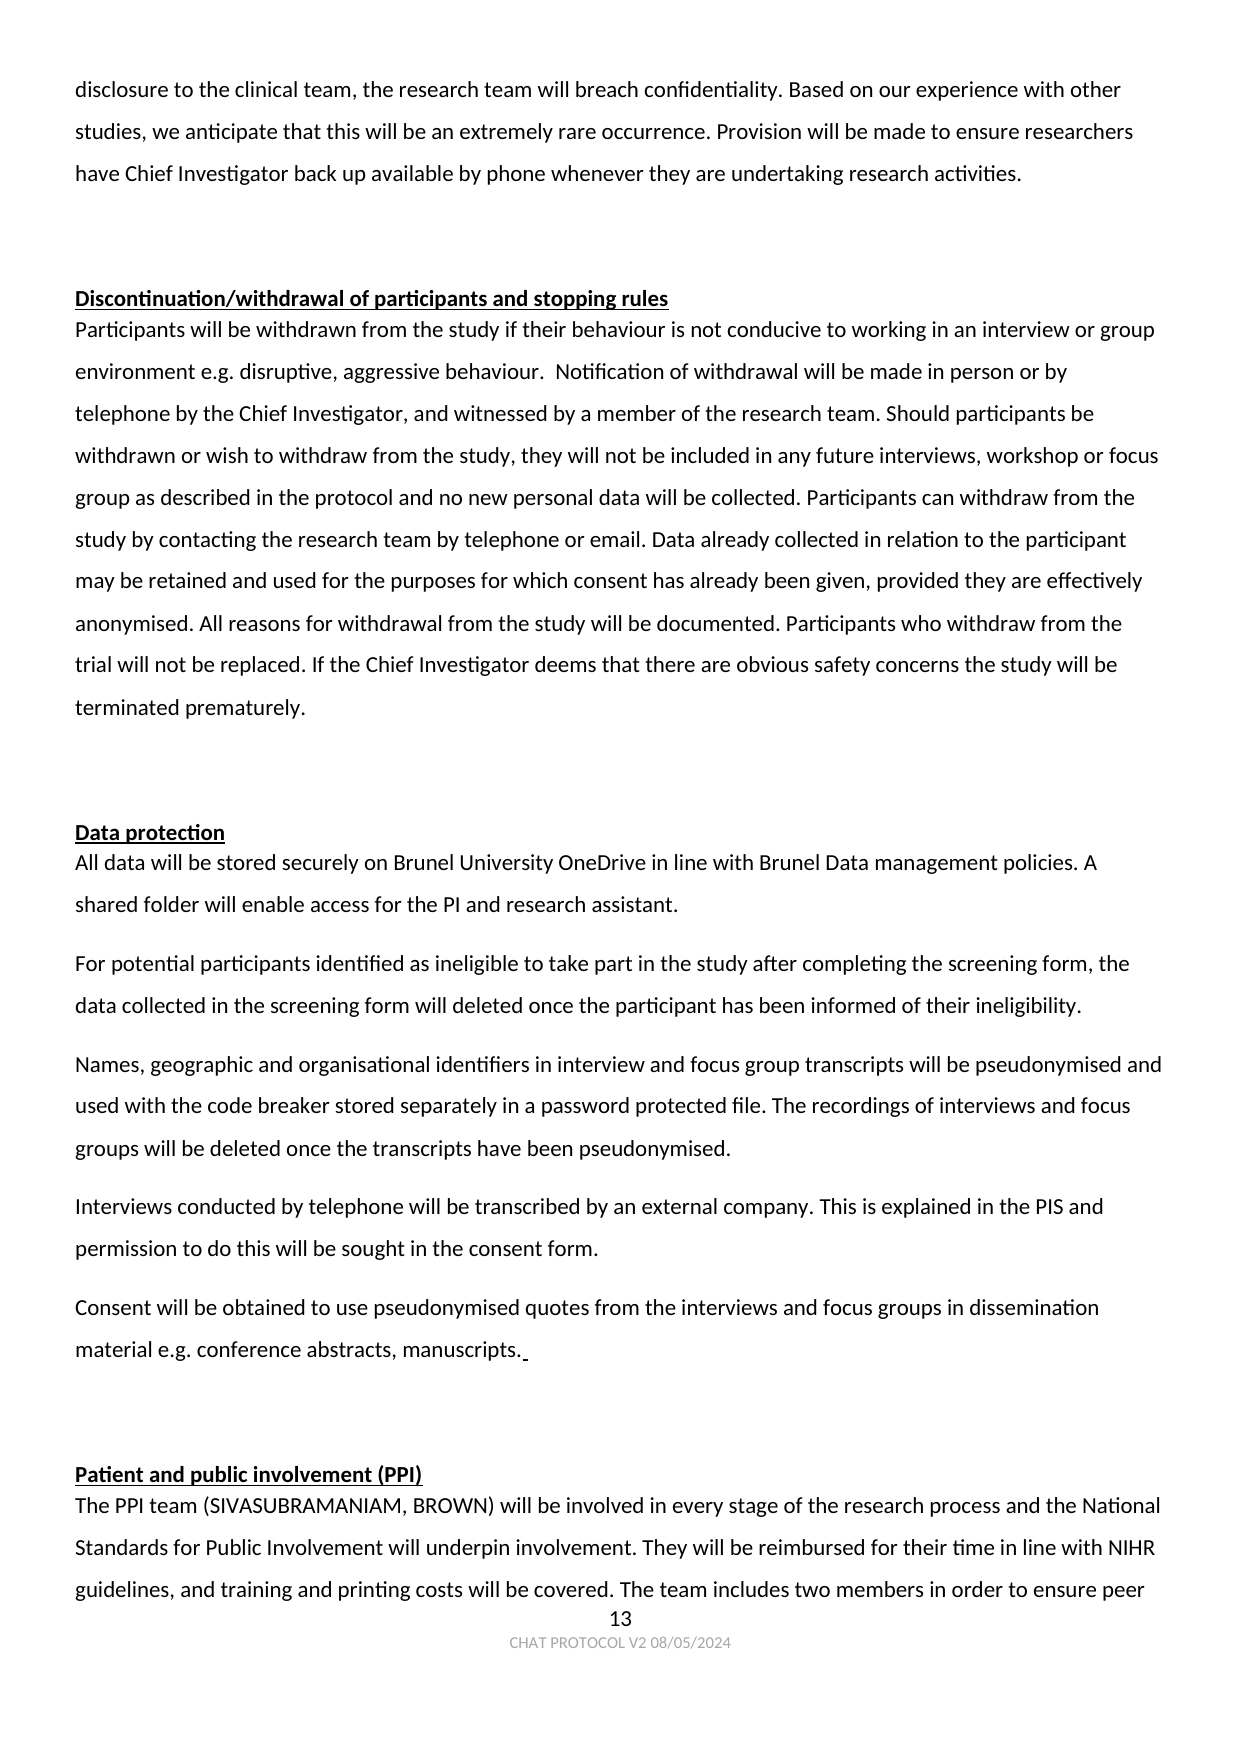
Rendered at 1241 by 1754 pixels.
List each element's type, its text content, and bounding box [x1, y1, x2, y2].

text All data will be stored securely on Brunel University OneDrive in line with Brunel Data management policies. A shared folder will enable access for the PI and research assistant. [75, 848, 1165, 918]
subtitle Patient and public involvement (PPI) [75, 1461, 1165, 1488]
text Names, geographic and organisational identifiers in interview and focus group transcripts will be pseudonymised and used with the code breaker stored separately in a password protected file. The recordings of interviews and focus groups will be deleted once the transcripts have been pseudonymised. [75, 1050, 1165, 1162]
text Consent will be obtained to use pseudonymised quotes from the interviews and focus groups in dissemination material e.g. conference abstracts, manuscripts. [75, 1293, 1165, 1363]
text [75, 1491, 1165, 1603]
text Interviews conducted by telephone will be transcribed by an external company. This is explained in the PIS and permission to do this will be sought in the consent form. [75, 1192, 1165, 1262]
subtitle Data protection [75, 818, 1165, 846]
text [75, 75, 1165, 187]
text For potential participants identified as ineligible to take part in the study after completing the screening form, the data collected in the screening form will deleted once the participant has been informed of their ineligibility. [75, 949, 1165, 1019]
subtitle Discontinuation/withdrawal of participants and stopping rules [75, 284, 1165, 313]
text Participants will be withdrawn from the study if their behaviour is not conducive to working in an interview or group environment e.g. disruptive, aggressive behaviour. Notification of withdrawal will be made in person or by telephone by the Chief Investigator, and witnessed by a member of the research team. Should participants be withdrawn or wish to withdraw from the study, they will not be included in any future interviews, workshop or focus group as described in the protocol and no new personal data will be collected. Participants can withdraw from the study by contacting the research team by telephone or email. Data already collected in relation to the participant may be retained and used for the purposes for which consent has already been given, provided they are effectively anonymised. All reasons for withdrawal from the study will be documented. Participants who withdraw from the trial will not be replaced. If the Chief Investigator deems that there are obvious safety concerns the study will be terminated prematurely. [75, 315, 1165, 721]
